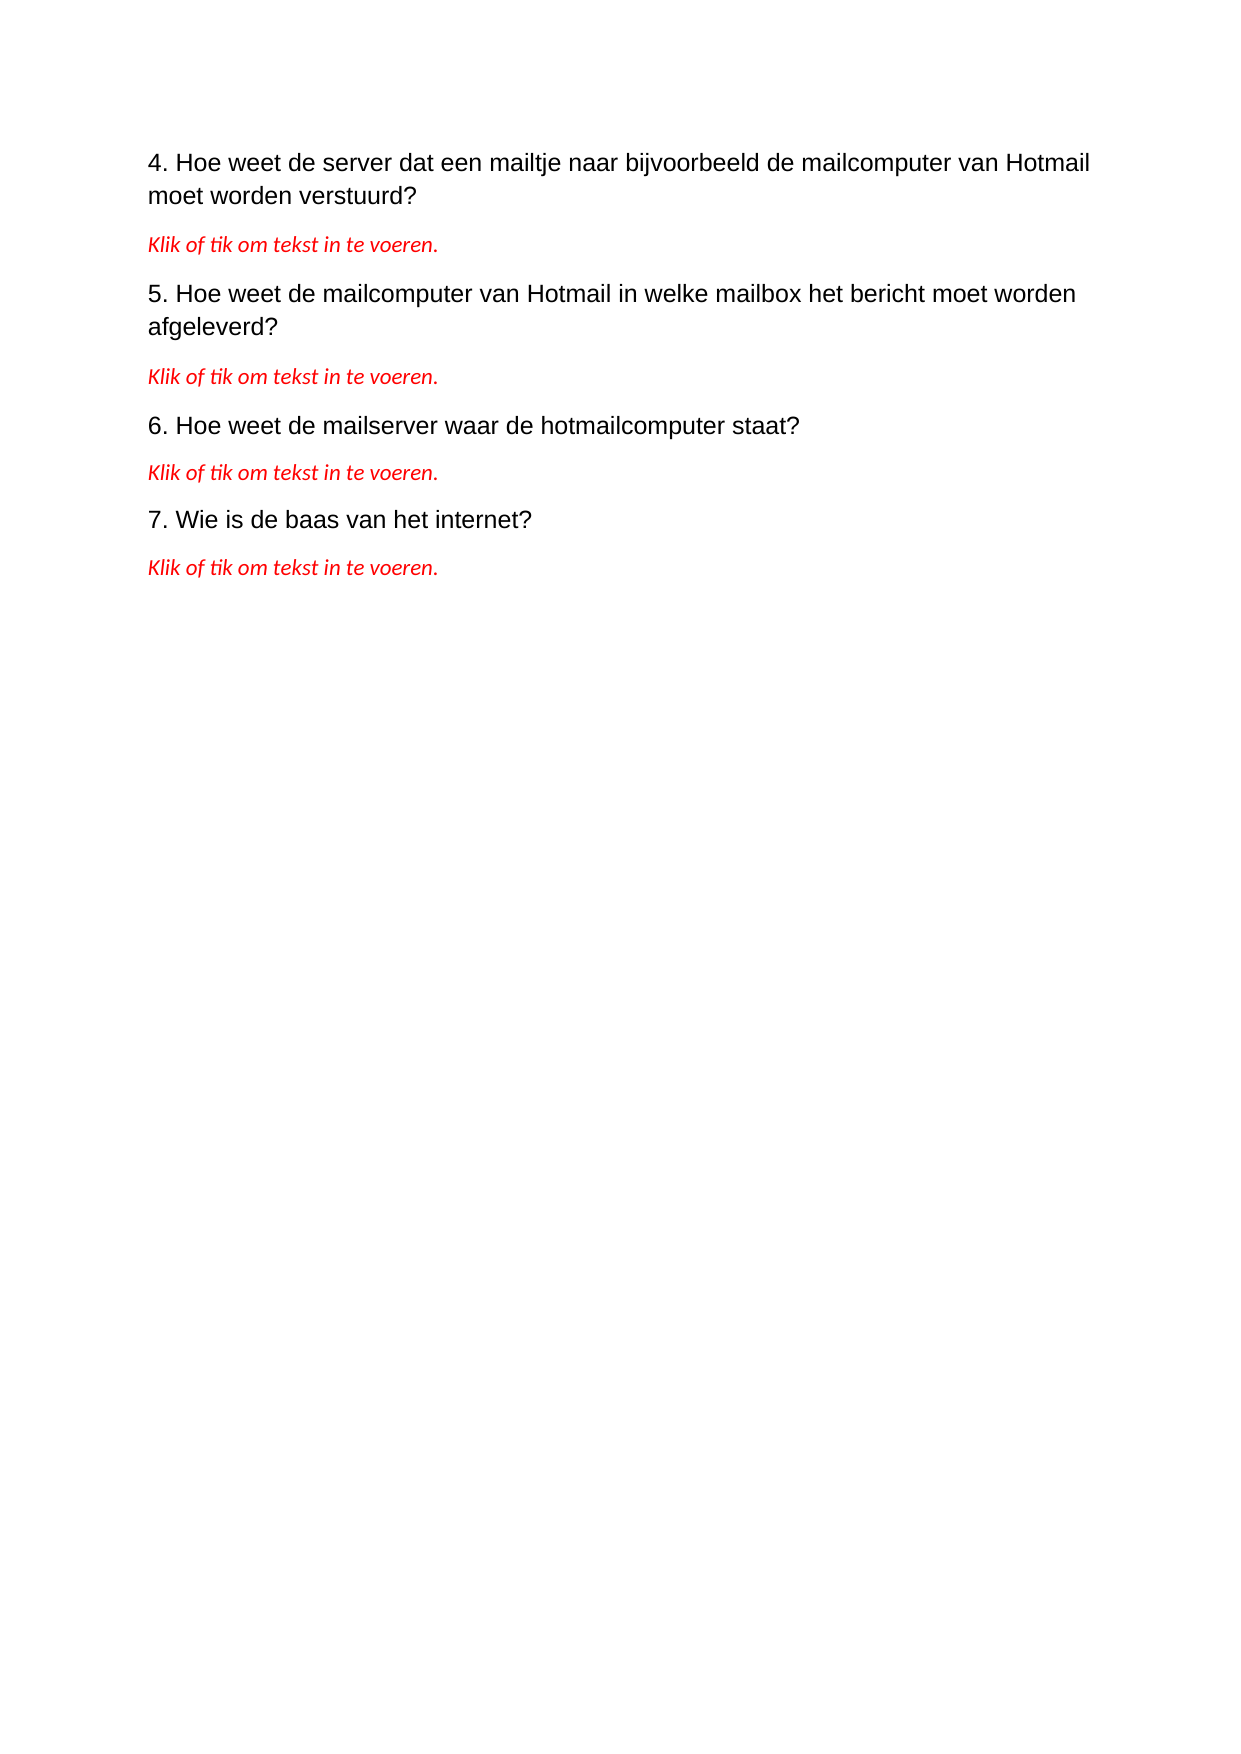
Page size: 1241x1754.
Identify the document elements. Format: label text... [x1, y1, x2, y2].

text 5. Hoe weet de mailcomputer van Hotmail in welke mailbox het bericht moet worden afgeleverd? [148, 279, 1093, 341]
text 6. Hoe weet de mailserver waar de hotmailcomputer staat? [148, 411, 1093, 439]
text 4. Hoe weet de server dat een mailtje naar bijvoorbeeld de mailcomputer van Hotmail moet worden verstuurd? [148, 148, 1093, 209]
text 7. Wie is de baas van het internet? [148, 505, 1093, 534]
